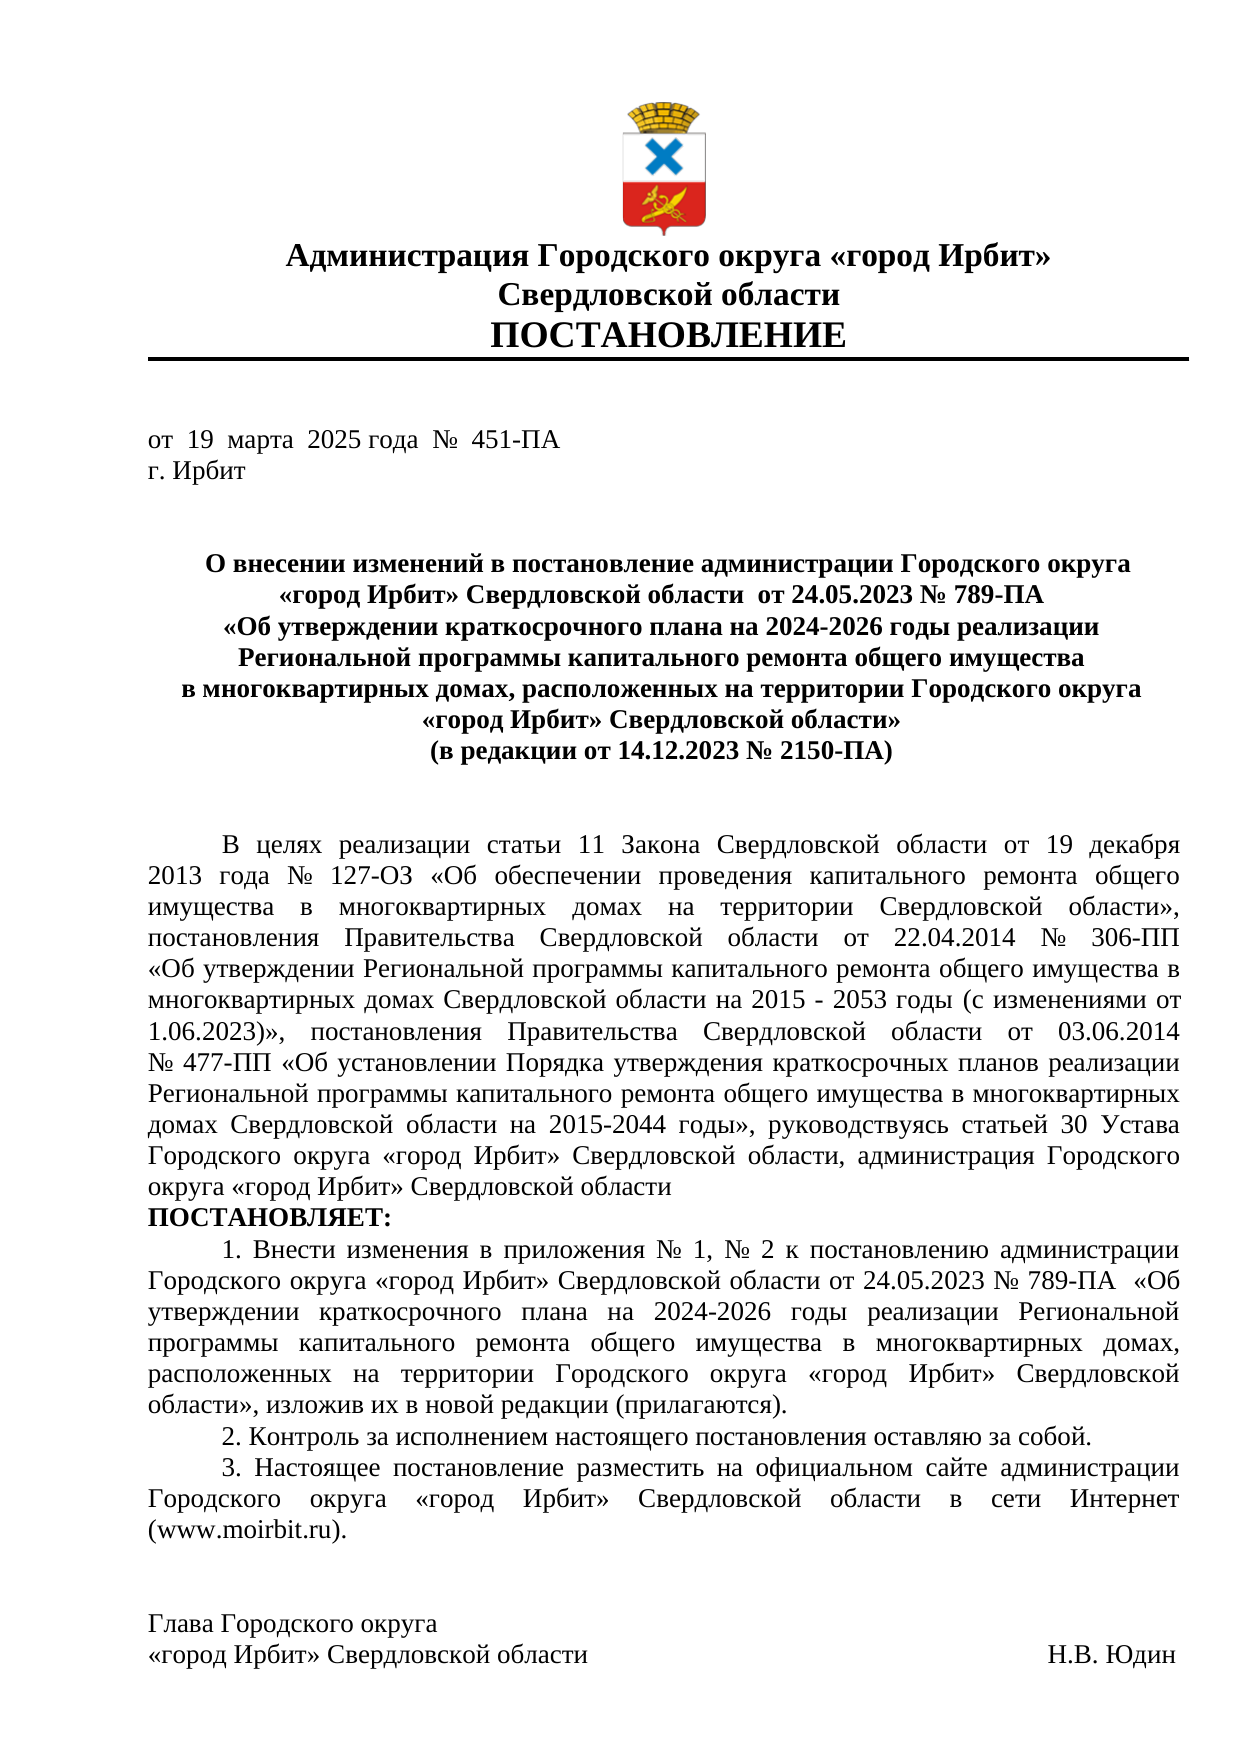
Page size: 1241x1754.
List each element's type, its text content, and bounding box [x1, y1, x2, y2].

picture [622, 102, 706, 236]
text 3. Настоящее постановление разместить на официальном сайте администрации Городского округа «город Ирбит» Свердловской области в сети Интернет (www.moirbit.ru). [148, 1451, 1181, 1544]
text Глава Городского округа [148, 1607, 1181, 1638]
text Свердловской области [148, 274, 1189, 312]
text «город Ирбит» Свердловской области Н.В. Юдин [148, 1638, 1196, 1669]
text В целях реализации статьи 11 Закона Свердловской области от 19 декабря 2013 года № 127-ОЗ «Об обеспечении проведения капитального ремонта общего имущества в многоквартирных домах на территории Свердловской области», постановления Правительства Свердловской области от 22.04.2014 № 306-ПП «Об утверждении Региональной программы капитального ремонта общего имущества в многоквартирных домах Свердловской области на 2015 - 2053 годы (с изменениями от 1.06.2023)», постановления Правительства Свердловской области от 03.06.2014 № 477-ПП «Об установлении Порядка утверждения краткосрочных планов реализации Региональной программы капитального ремонта общего имущества в многоквартирных домах Свердловской области на 2015-2044 годы», руководствуясь статьей 30 Устава Городского округа «город Ирбит» Свердловской области, администрация Городского округа «город Ирбит» Свердловской области [148, 828, 1181, 1202]
text (в редакции от 14.12.2023 № 2150-ПА) [148, 734, 1175, 766]
text 2. Контроль за исполнением настоящего постановления оставляю за собой. [148, 1419, 1181, 1451]
text Администрация Городского округа «город Ирбит» [148, 236, 1189, 274]
text ПОСТАНОВЛЯЕТ: [148, 1202, 1181, 1233]
text от 19 марта 2025 года № 451-ПА [148, 423, 1189, 454]
text ПОСТАНОВЛЕНИЕ [148, 312, 1189, 357]
text О внесении изменений в постановление администрации Городского округа «город Ирбит» Свердловской области от 24.05.2023 № 789-ПА «Об утверждении краткосрочного плана на 2024-2026 годы реализации Региональной программы капитального ремонта общего имущества в многоквартирных домах, расположенных на территории Городского округа «город Ирбит» Свердловской области» [148, 547, 1175, 734]
text г. Ирбит [148, 454, 1189, 485]
text 1. Внести изменения в приложения № 1, № 2 к постановлению администрации Городского округа «город Ирбит» Свердловской области от 24.05.2023 № 789-ПА «Об утверждении краткосрочного плана на 2024-2026 годы реализации Региональной программы капитального ремонта общего имущества в многоквартирных домах, расположенных на территории Городского округа «город Ирбит» Свердловской области», изложив их в новой редакции (прилагаются). [148, 1233, 1181, 1419]
